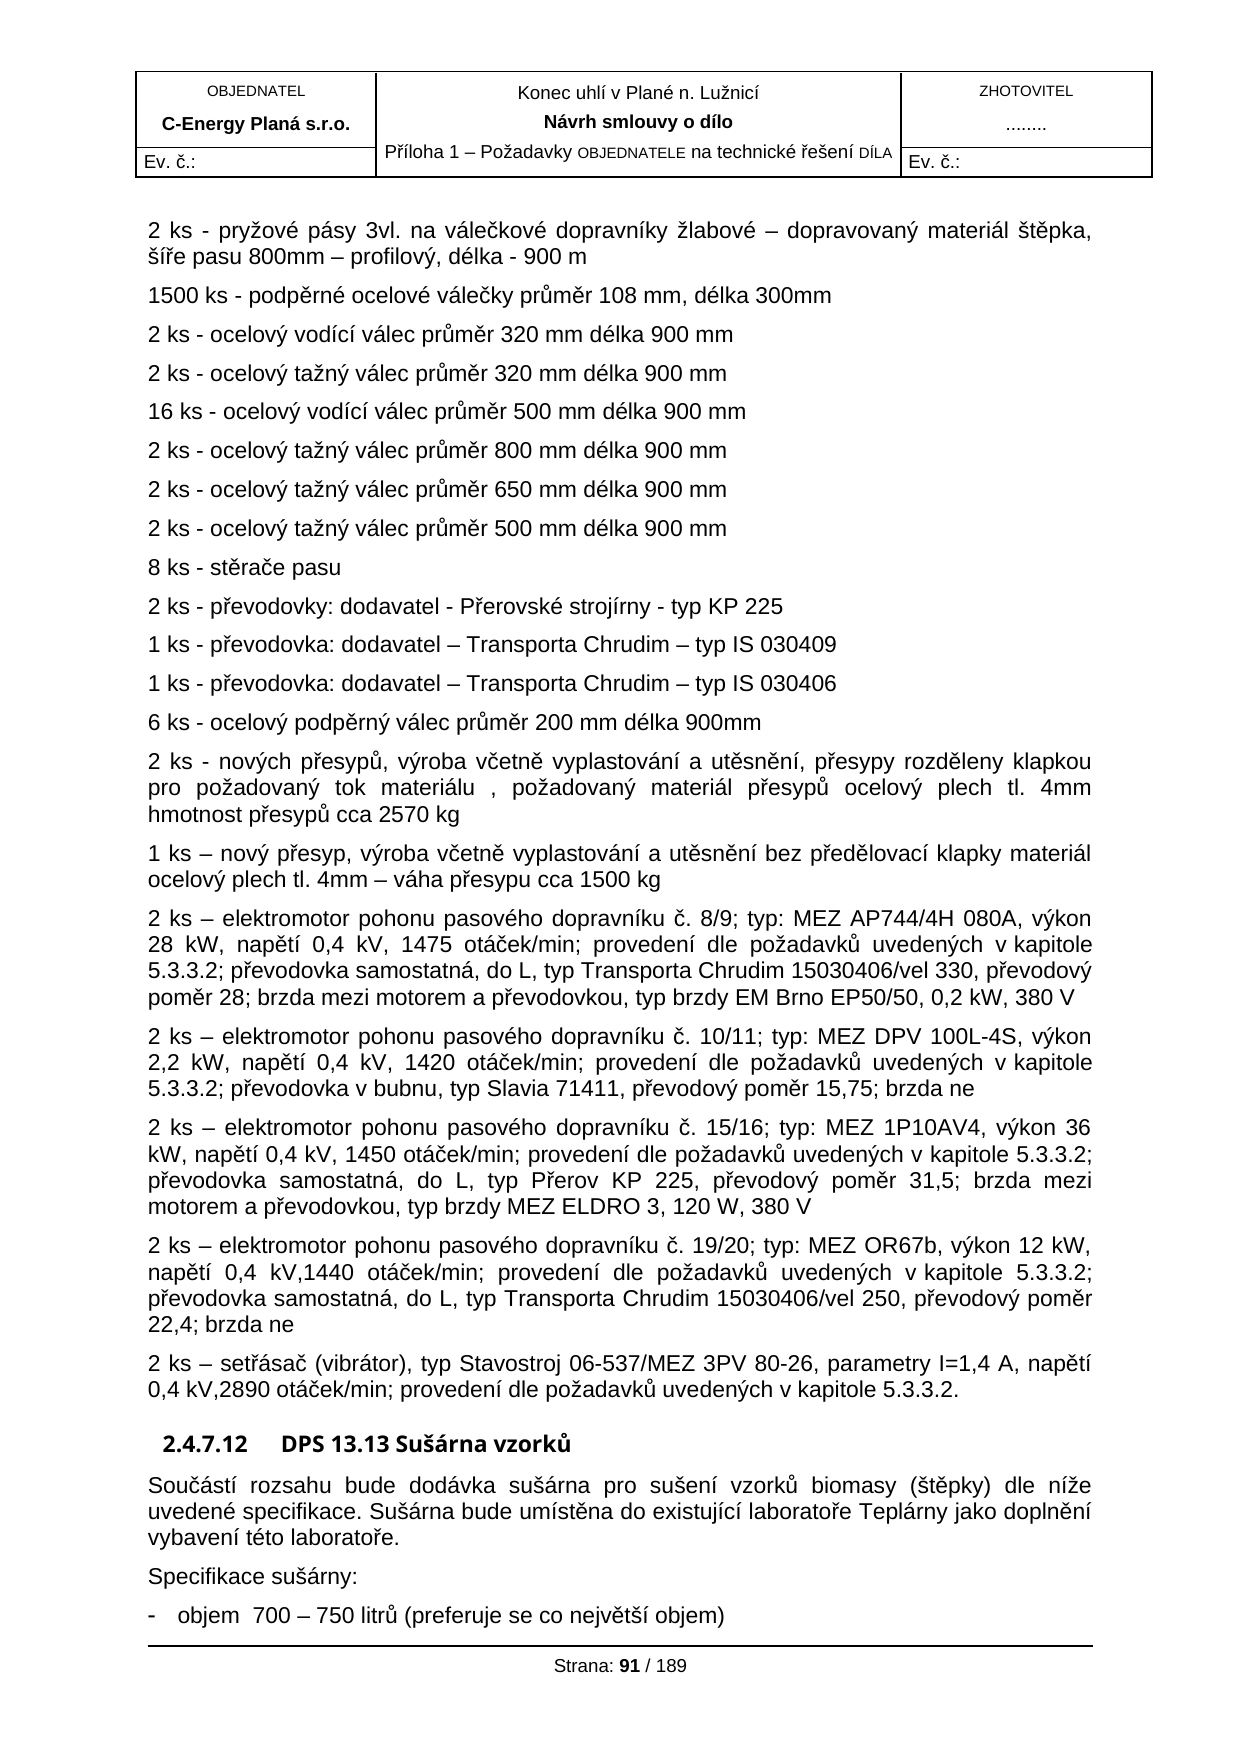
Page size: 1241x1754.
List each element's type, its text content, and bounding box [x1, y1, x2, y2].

text 2 ks - ocelový tažný válec průměr 320 mm délka 900 mm [148, 359, 1093, 386]
text 2 ks – elektromotor pohonu pasového dopravníku č. 10/11; typ: MEZ DPV 100L-4S, výkon 2,2 kW, napětí 0,4 kV, 1420 otáček/min; provedení dle požadavků uvedených v kapitole 5.3.3.2; převodovka v bubnu, typ Slavia 71411, převodový poměr 15,75; brzda ne [148, 1023, 1093, 1102]
text 1 ks - převodovka: dodavatel – Transporta Chrudim – typ IS 030409 [148, 631, 1093, 658]
text 2 ks - ocelový vodící válec průměr 320 mm délka 900 mm [148, 321, 1093, 347]
text Specifikace sušárny: [148, 1563, 1093, 1589]
text 1 ks – nový přesyp, výroba včetně vyplastování a utěsnění bez předělovací klapky materiál ocelový plech tl. 4mm – váha přesypu cca 1500 kg [148, 839, 1093, 892]
list  objem 700 – 750 litrů (preferuje se co největší objem) [148, 1602, 1093, 1628]
text 2 ks - ocelový tažný válec průměr 800 mm délka 900 mm [148, 437, 1093, 463]
text 2 ks – setřásač (vibrátor), typ Stavostroj 06-537/MEZ 3PV 80-26, parametry I=1,4 A, napětí 0,4 kV,2890 otáček/min; provedení dle požadavků uvedených v kapitole 5.3.3.2. [148, 1350, 1093, 1403]
text 1 ks - převodovka: dodavatel – Transporta Chrudim – typ IS 030406 [148, 670, 1093, 697]
text 2 ks - nových přesypů, výroba včetně vyplastování a utěsnění, přesypy rozděleny klapkou pro požadovaný tok materiálu , požadovaný materiál přesypů ocelový plech tl. 4mm hmotnost přesypů cca 2570 kg [148, 748, 1093, 827]
text 1500 ks - podpěrné ocelové válečky průměr 108 mm, délka 300mm [148, 282, 1093, 308]
subtitle 2.4.7.12 DPS 13.13 Sušárna vzorků [162, 1428, 1093, 1459]
text 2 ks - pryžové pásy 3vl. na válečkové dopravníky žlabové – dopravovaný materiál štěpka, šíře pasu 800mm – profilový, délka - 900 m [148, 217, 1093, 269]
text 2 ks – elektromotor pohonu pasového dopravníku č. 19/20; typ: MEZ OR67b, výkon 12 kW, napětí 0,4 kV,1440 otáček/min; provedení dle požadavků uvedených v kapitole 5.3.3.2; převodovka samostatná, do L, typ Transporta Chrudim 15030406/vel 250, převodový poměr 22,4; brzda ne [148, 1232, 1093, 1338]
text 8 ks - stěrače pasu [148, 554, 1093, 580]
text Součástí rozsahu bude dodávka sušárna pro sušení vzorků biomasy (štěpky) dle níže uvedené specifikace. Sušárna bude umístěna do existující laboratoře Teplárny jako doplnění vybavení této laboratoře. [148, 1472, 1093, 1551]
text 16 ks - ocelový vodící válec průměr 500 mm délka 900 mm [148, 398, 1093, 425]
text 2 ks – elektromotor pohonu pasového dopravníku č. 8/9; typ: MEZ AP744/4H 080A, výkon 28 kW, napětí 0,4 kV, 1475 otáček/min; provedení dle požadavků uvedených v kapitole 5.3.3.2; převodovka samostatná, do L, typ Transporta Chrudim 15030406/vel 330, převodový poměr 28; brzda mezi motorem a převodovkou, typ brzdy EM Brno EP50/50, 0,2 kW, 380 V [148, 905, 1093, 1010]
text 2 ks - ocelový tažný válec průměr 650 mm délka 900 mm [148, 476, 1093, 502]
text 2 ks – elektromotor pohonu pasového dopravníku č. 15/16; typ: MEZ 1P10AV4, výkon 36 kW, napětí 0,4 kV, 1450 otáček/min; provedení dle požadavků uvedených v kapitole 5.3.3.2; převodovka samostatná, do L, typ Přerov KP 225, převodový poměr 31,5; brzda mezi motorem a převodovkou, typ brzdy MEZ ELDRO 3, 120 W, 380 V [148, 1114, 1093, 1220]
text 2 ks - ocelový tažný válec průměr 500 mm délka 900 mm [148, 515, 1093, 541]
text 6 ks - ocelový podpěrný válec průměr 200 mm délka 900mm [148, 709, 1093, 736]
text 2 ks - převodovky: dodavatel - Přerovské strojírny - typ KP 225 [148, 593, 1093, 619]
